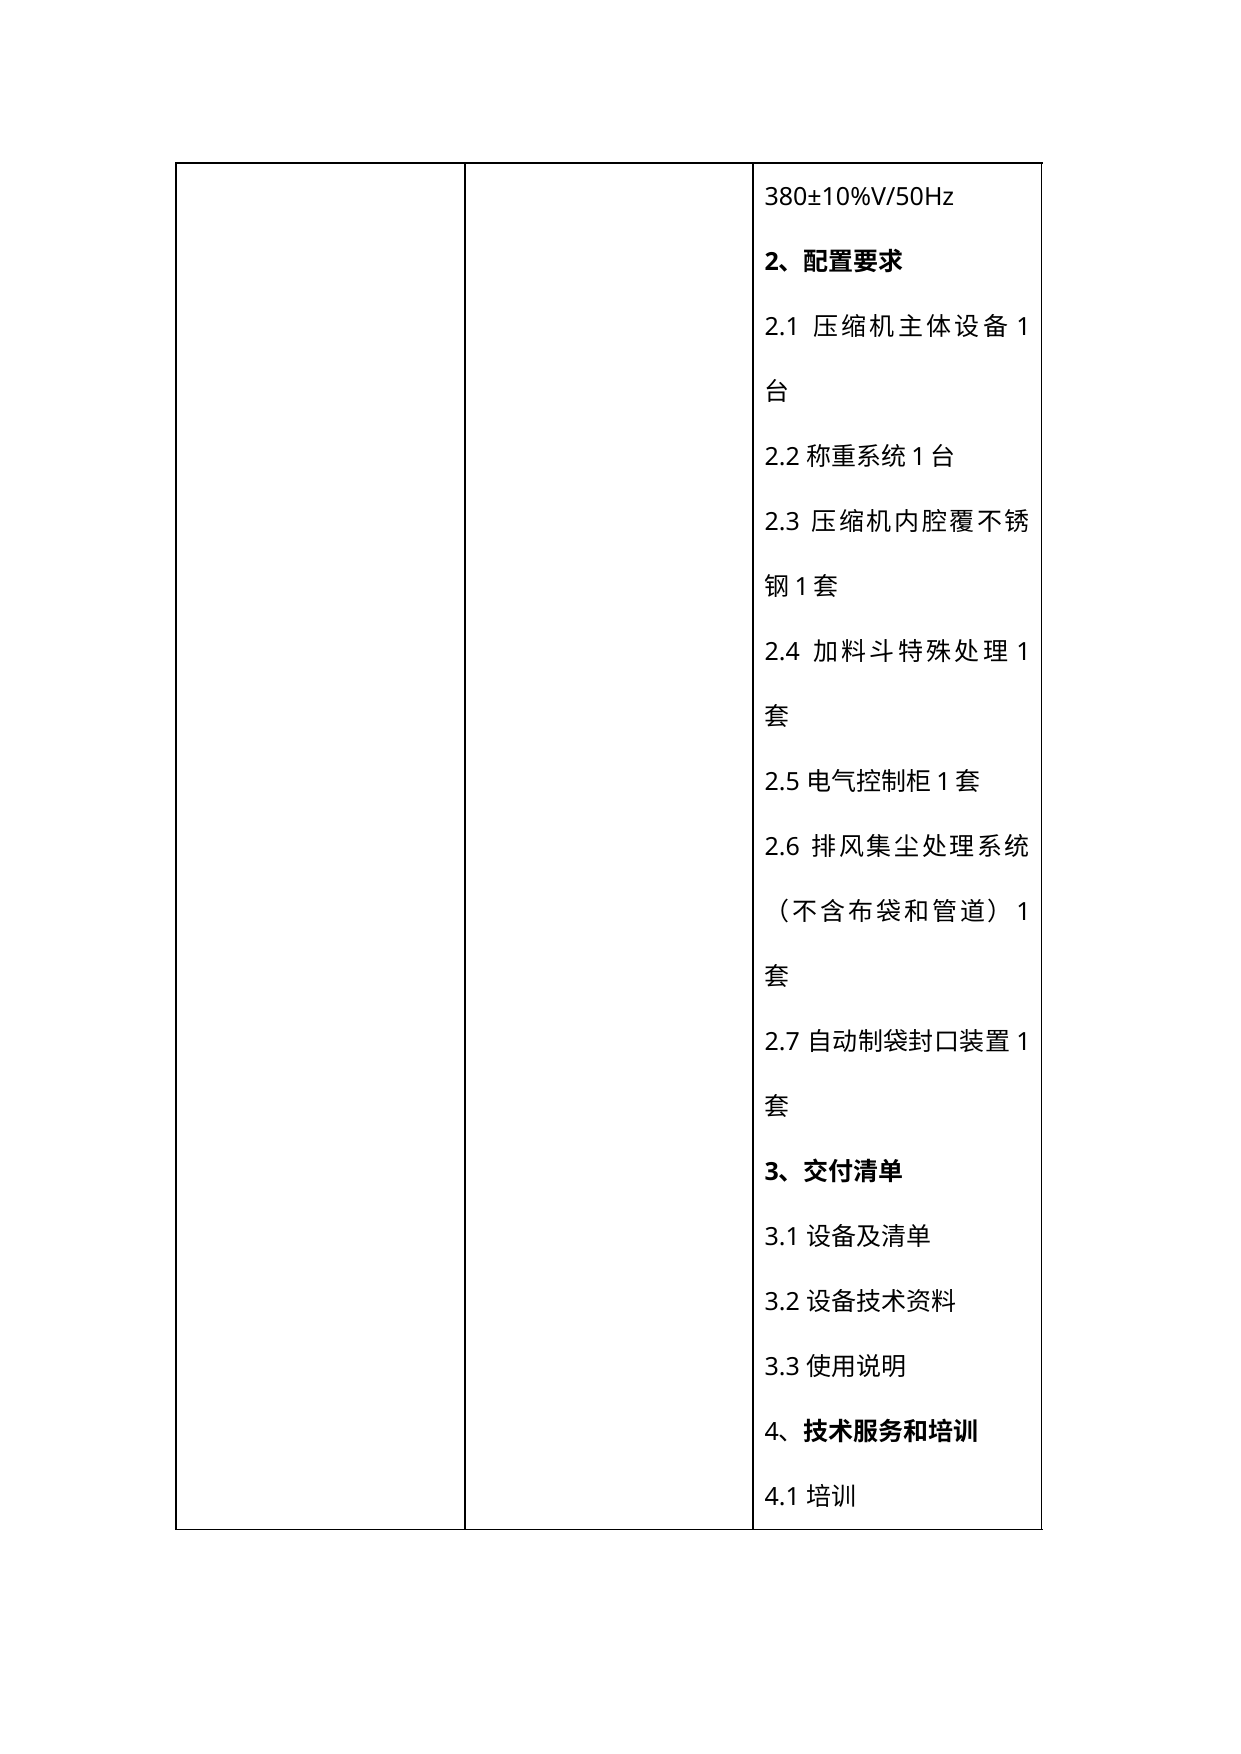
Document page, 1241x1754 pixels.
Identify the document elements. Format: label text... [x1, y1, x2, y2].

table_cell [466, 164, 752, 1528]
table_cell 1 [177, 164, 464, 1528]
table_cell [754, 164, 1041, 1528]
